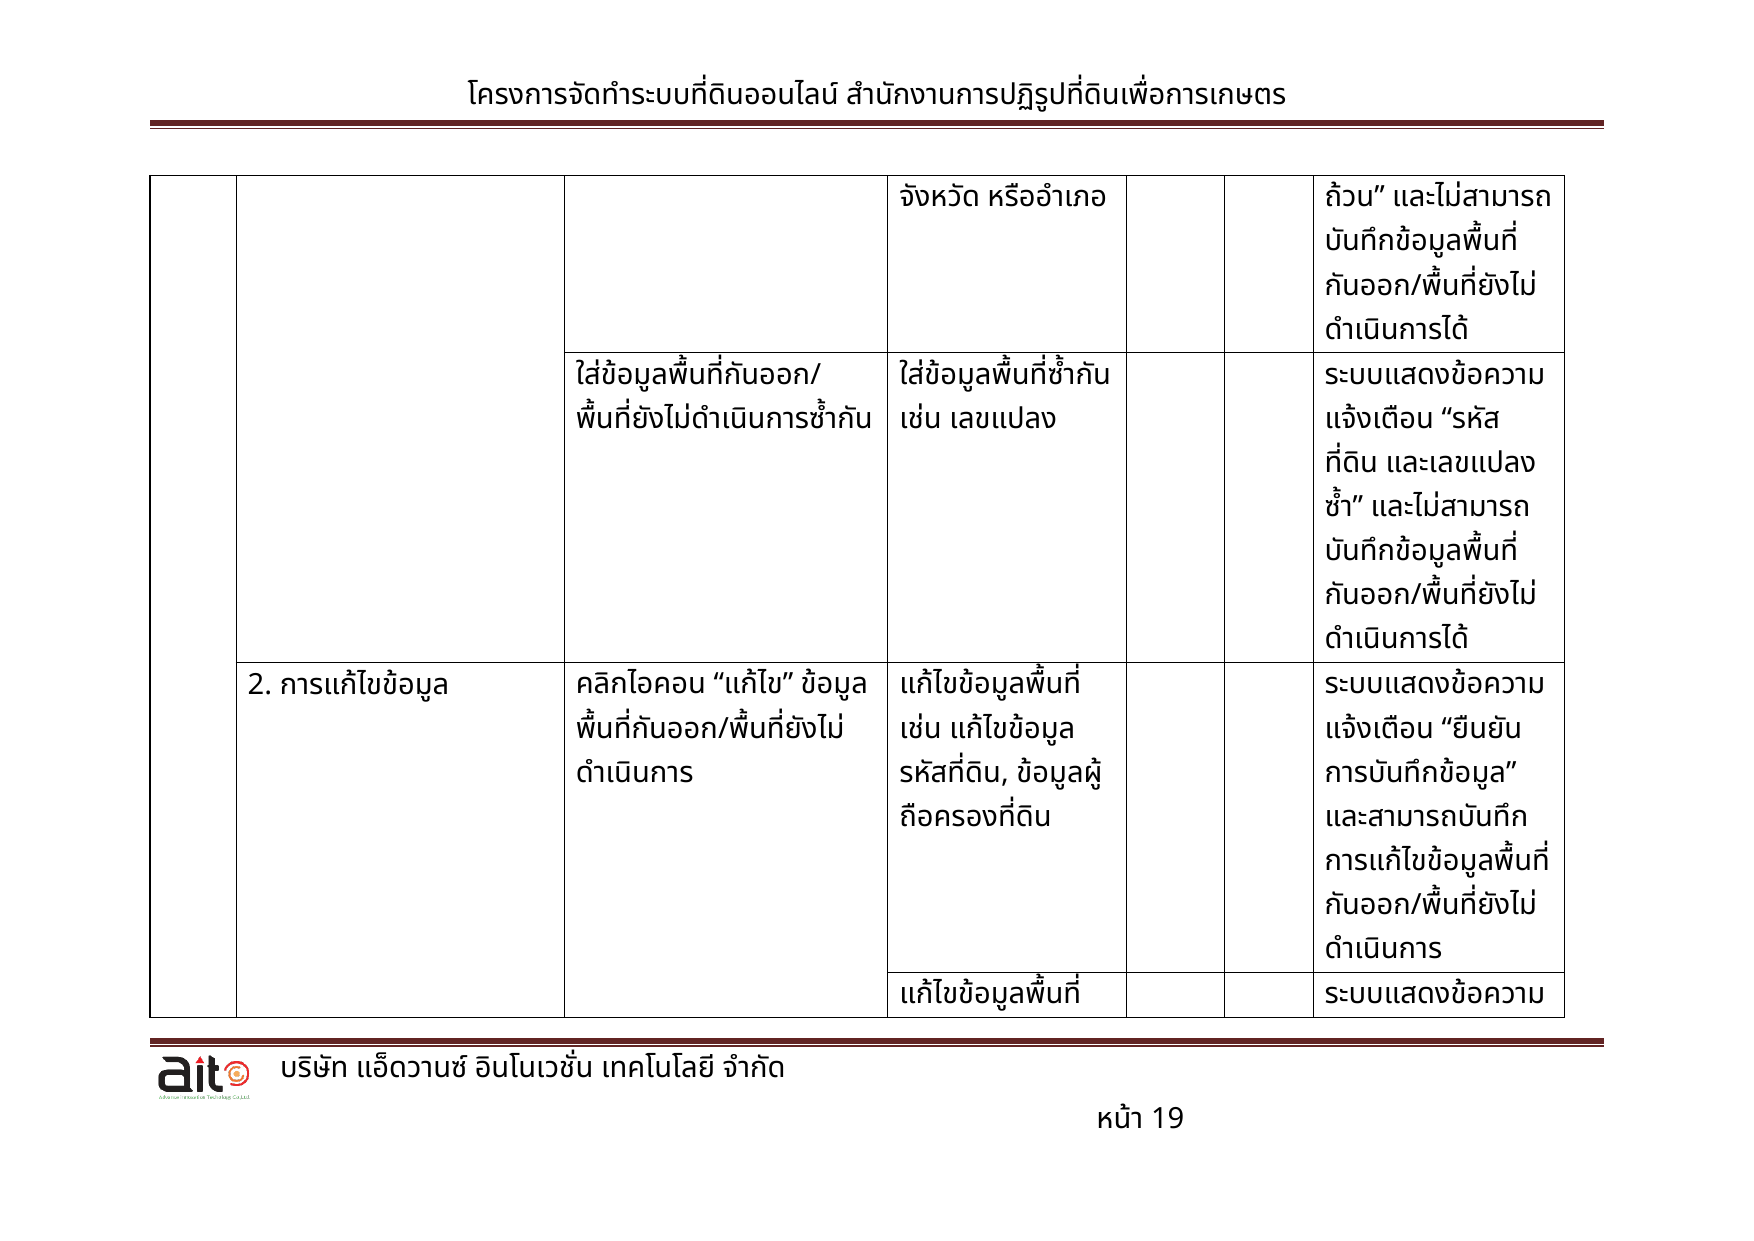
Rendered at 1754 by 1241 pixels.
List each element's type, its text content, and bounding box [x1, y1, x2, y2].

table_cell แก้ไขข้อมูลพื้นที่ เช่น แก้ไขข้อมูลรหัสที่ดิน, ข้อมูลผู้ถือครองที่ดิน [888, 663, 1126, 972]
table_cell ใส่ข้อมูลพื้นที่ซ้ำกัน เช่น เลขแปลง [888, 353, 1126, 662]
table_cell ระบบแสดงข้อความแจ้งเตือน “รหัสที่ดิน และเลขแปลงซ้ำ” และไม่สามารถบันทึกข้อมูลพื้นที่กันออก/พื้นที่ยังไม่ดำเนินการได้ [1314, 353, 1564, 662]
table_cell [1225, 663, 1313, 972]
table_cell แก้ไขข้อมูลพื้นที่ เช่น แก้ไขข้อมูลหมายเลขแปลง โดยที่ข้อมูลไม่ซ้ำกับที่มีอยู่เดิม [888, 973, 1126, 1017]
table_cell [1225, 176, 1313, 352]
table_cell [1127, 176, 1224, 352]
table_cell ใส่ข้อมูลพื้นที่กันออก/พื้นที่ยังไม่ดำเนินการซ้ำกัน [565, 353, 887, 662]
table_cell [1127, 353, 1224, 662]
table_cell [1127, 973, 1224, 1017]
table_cell ระบบแสดงข้อความแจ้งเตือน “กรุณากรอกข้อมูลให้ครบถ้วน” และไม่สามารถบันทึกข้อมูลพื้นที่กันออก/พื้นที่ยังไม่ดำเนินการได้ [1314, 176, 1564, 352]
table_cell [1127, 663, 1224, 972]
table_cell [1225, 353, 1313, 662]
table_cell ใส่ข้อมูลพื้นที่ไม่ครบ เช่น ไม่กำหนดข้อมูลจังหวัด หรืออำเภอ [888, 176, 1126, 352]
table_cell คลิกไอคอน “แก้ไข” ข้อมูลพื้นที่กันออก/พื้นที่ยังไม่ดำเนินการ [565, 663, 887, 1017]
table_cell 2. การแก้ไขข้อมูล [237, 663, 564, 1017]
table_cell ระบบแสดงข้อความแจ้งเตือน “ยืนยันการบันทึกข้อมูล” และสามารถบันทึกการแก้ไขข้อมูลพื้นที่กันออก/พื้นที่ยังไม่ดำเนินการ [1314, 663, 1564, 972]
table_cell ระบบแสดงข้อความแจ้งเตือน “ยืนยันการบันทึกข้อมูล” และสามารถบันทึกการแก้ไขข้อมูลพื้นที่กันออก/พื้นที่ยังไม่ดำเนินการได้ [1314, 973, 1564, 1017]
table_cell [1225, 973, 1313, 1017]
picture [150, 1049, 257, 1105]
